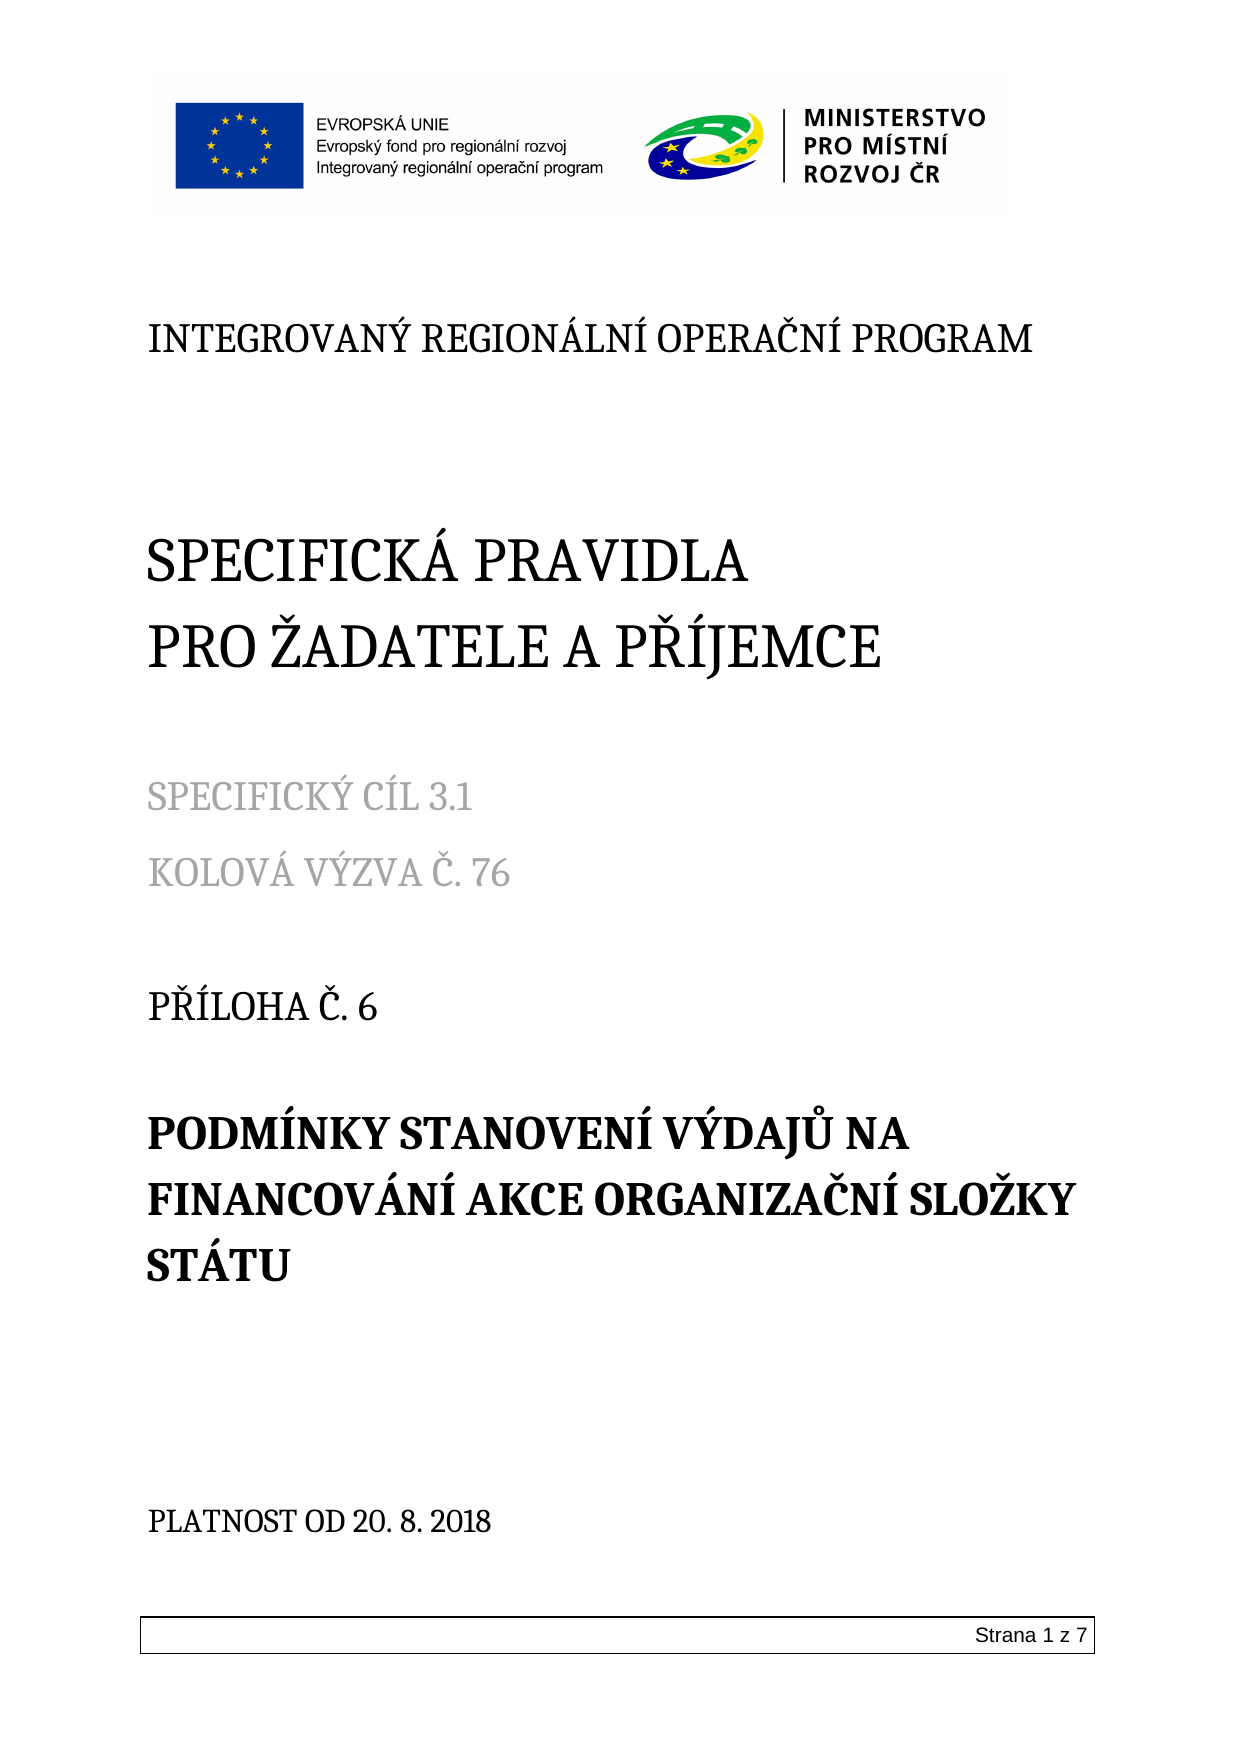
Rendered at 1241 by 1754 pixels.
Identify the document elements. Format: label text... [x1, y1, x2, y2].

text pLATNOST OD 20. 8. 2018 [148, 1502, 1092, 1540]
text kolová výzva č. 76 [148, 849, 1092, 897]
text PŘÍLOHA Č. 6 [148, 982, 1092, 1030]
text SPECIFICKÁ PRAVIDLA [148, 525, 1092, 597]
text PRO ŽADATELE A PŘÍJEMCE [148, 611, 1092, 683]
text Podmínky stanovení výdajů na financování akce organizační složky státu [148, 1106, 1092, 1293]
text SPECIFICKÝ CÍL 3.1 [148, 773, 1092, 821]
text INTEGROVANÝ REGIONÁLNÍ OPERAČNÍ PROGRAM [148, 315, 1092, 363]
picture [147, 73, 1013, 217]
